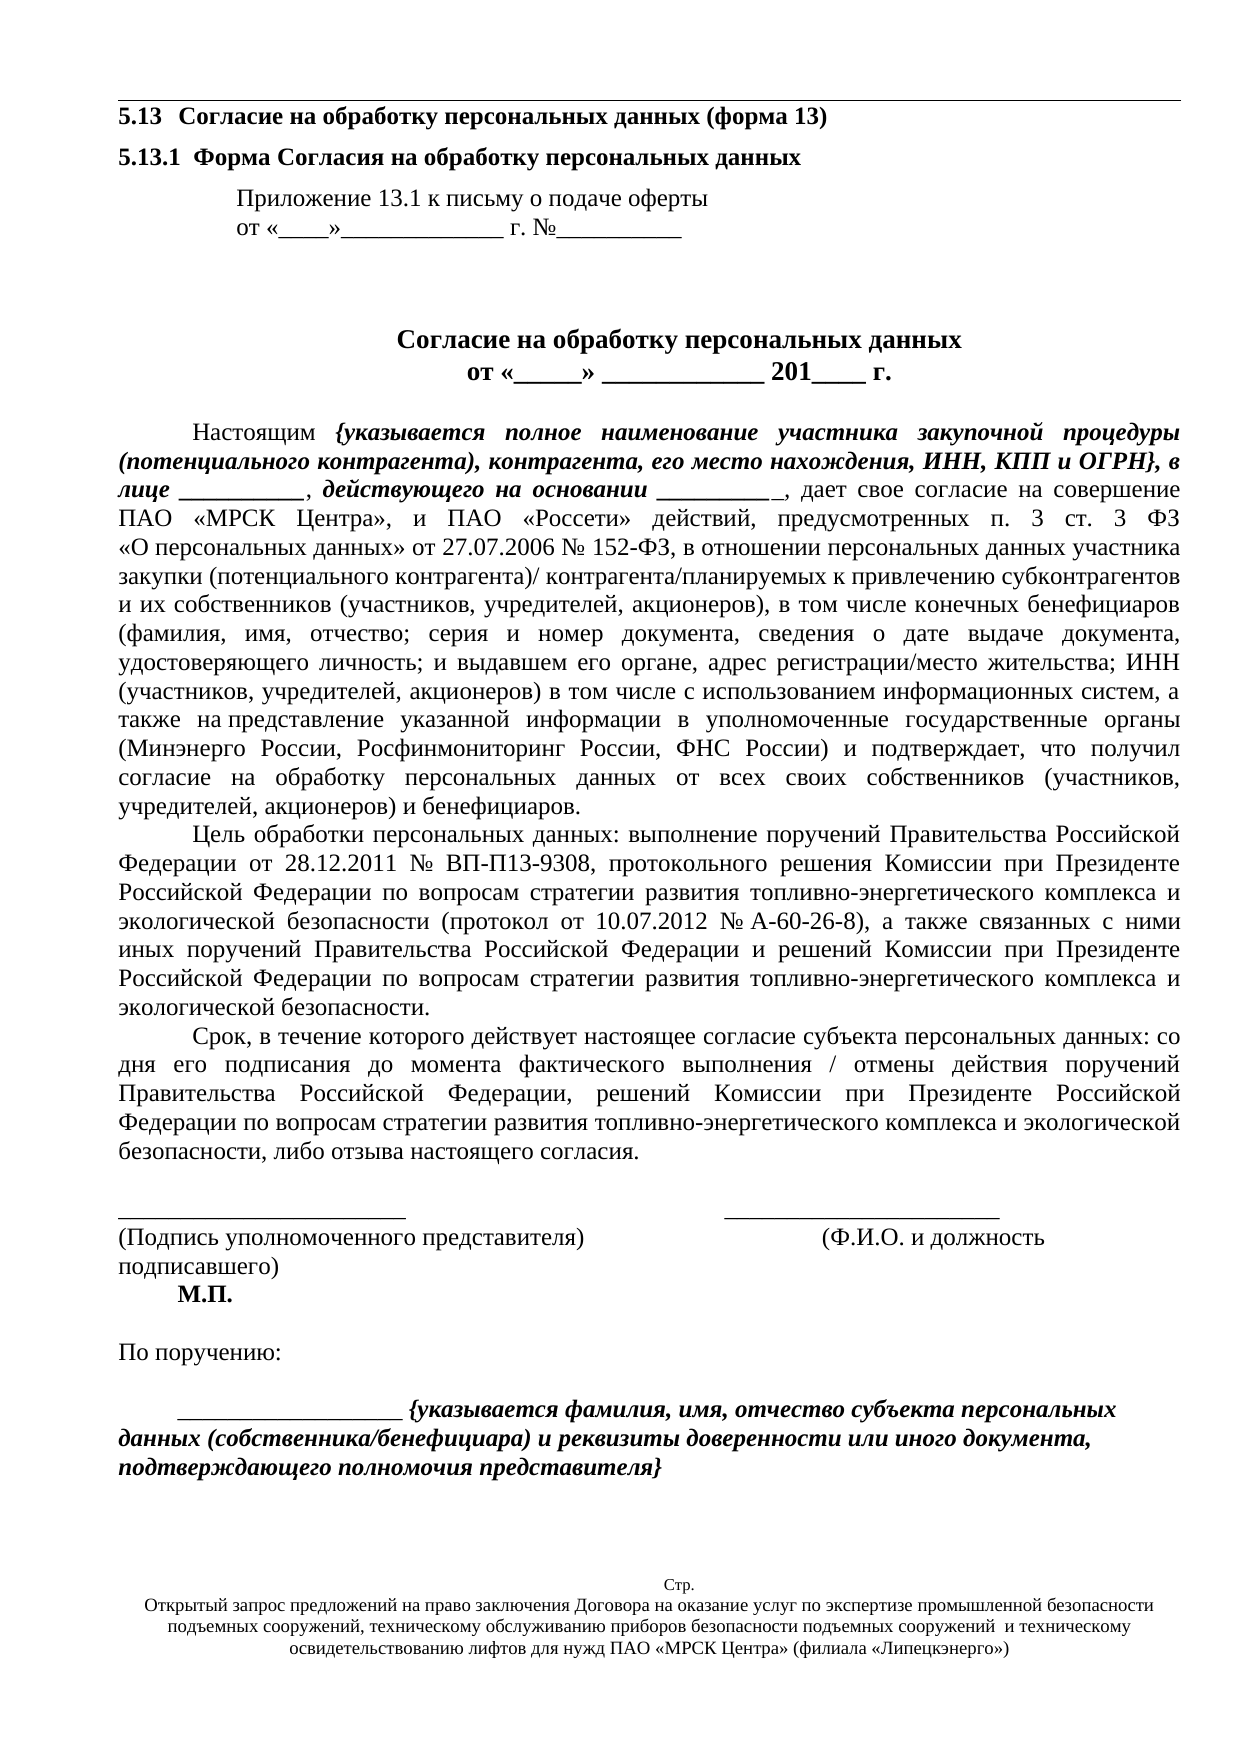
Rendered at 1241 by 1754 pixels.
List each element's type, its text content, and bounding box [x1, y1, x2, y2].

text Цель обработки персональных данных: выполнение поручений Правительства Российской Федерации от 28.12.2011 № ВП-П13-9308, протокольного решения Комиссии при Президенте Российской Федерации по вопросам стратегии развития топливно-энергетического комплекса и экологической безопасности (протокол от 10.07.2012 № А-60-26-8), а также связанных с ними иных поручений Правительства Российской Федерации и решений Комиссии при Президенте Российской Федерации по вопросам стратегии развития топливно-энергетического комплекса и экологической безопасности. [118, 819, 1181, 1021]
text __________________ {указывается фамилия, имя, отчество субъекта персональных данных (собственника/бенефициара) и реквизиты доверенности или иного документа, подтверждающего полномочия представителя} [118, 1394, 1181, 1481]
text По поручению: [118, 1337, 1181, 1366]
text Настоящим {указывается полное наименование участника закупочной процедуры (потенциального контрагента), контрагента, его место нахождения, ИНН, КПП и ОГРН}, в лице __________, действующего на основании __________, дает свое согласие на совершение ПАО «МРСК Центра», и ПАО «Россети» действий, предусмотренных п. 3 ст. 3 ФЗ «О персональных данных» от 27.07.2006 № 152-ФЗ, в отношении персональных данных участника закупки (потенциального контрагента)/ контрагента/планируемых к привлечению субконтрагентов и их собственников (участников, учредителей, акционеров), в том числе конечных бенефициаров (фамилия, имя, отчество; серия и номер документа, сведения о дате выдаче документа, удостоверяющего личность; и выдавшем его органе, адрес регистрации/место жительства; ИНН (участников, учредителей, акционеров) в том числе с использованием информационных систем, а также на представление указанной информации в уполномоченные государственные органы (Минэнерго России, Росфинмониторинг России, ФНС России) и подтверждает, что получил согласие на обработку персональных данных от всех своих собственников (участников, учредителей, акционеров) и бенефициаров. [118, 417, 1181, 819]
text (Подпись уполномоченного представителя) (Ф.И.О. и должность подписавшего) [118, 1222, 1181, 1279]
text от «_____» ____________ 201____ г. [118, 355, 1181, 386]
subtitle Форма Согласия на обработку персональных данных [118, 142, 1181, 171]
text Приложение 13.1 к письму о подаче оферты от «____»_____________ г. №__________ [236, 183, 1181, 241]
text _______________________ ______________________ [118, 1193, 1181, 1222]
subtitle Согласие на обработку персональных данных (форма 13) [118, 101, 1181, 130]
text Согласие на обработку персональных данных [118, 324, 1181, 355]
text Срок, в течение которого действует настоящее согласие субъекта персональных данных: со дня его подписания до момента фактического выполнения / отмены действия поручений Правительства Российской Федерации, решений Комиссии при Президенте Российской Федерации по вопросам стратегии развития топливно-энергетического комплекса и экологической безопасности, либо отзыва настоящего согласия. [118, 1021, 1181, 1164]
text М.П. [118, 1279, 1181, 1308]
